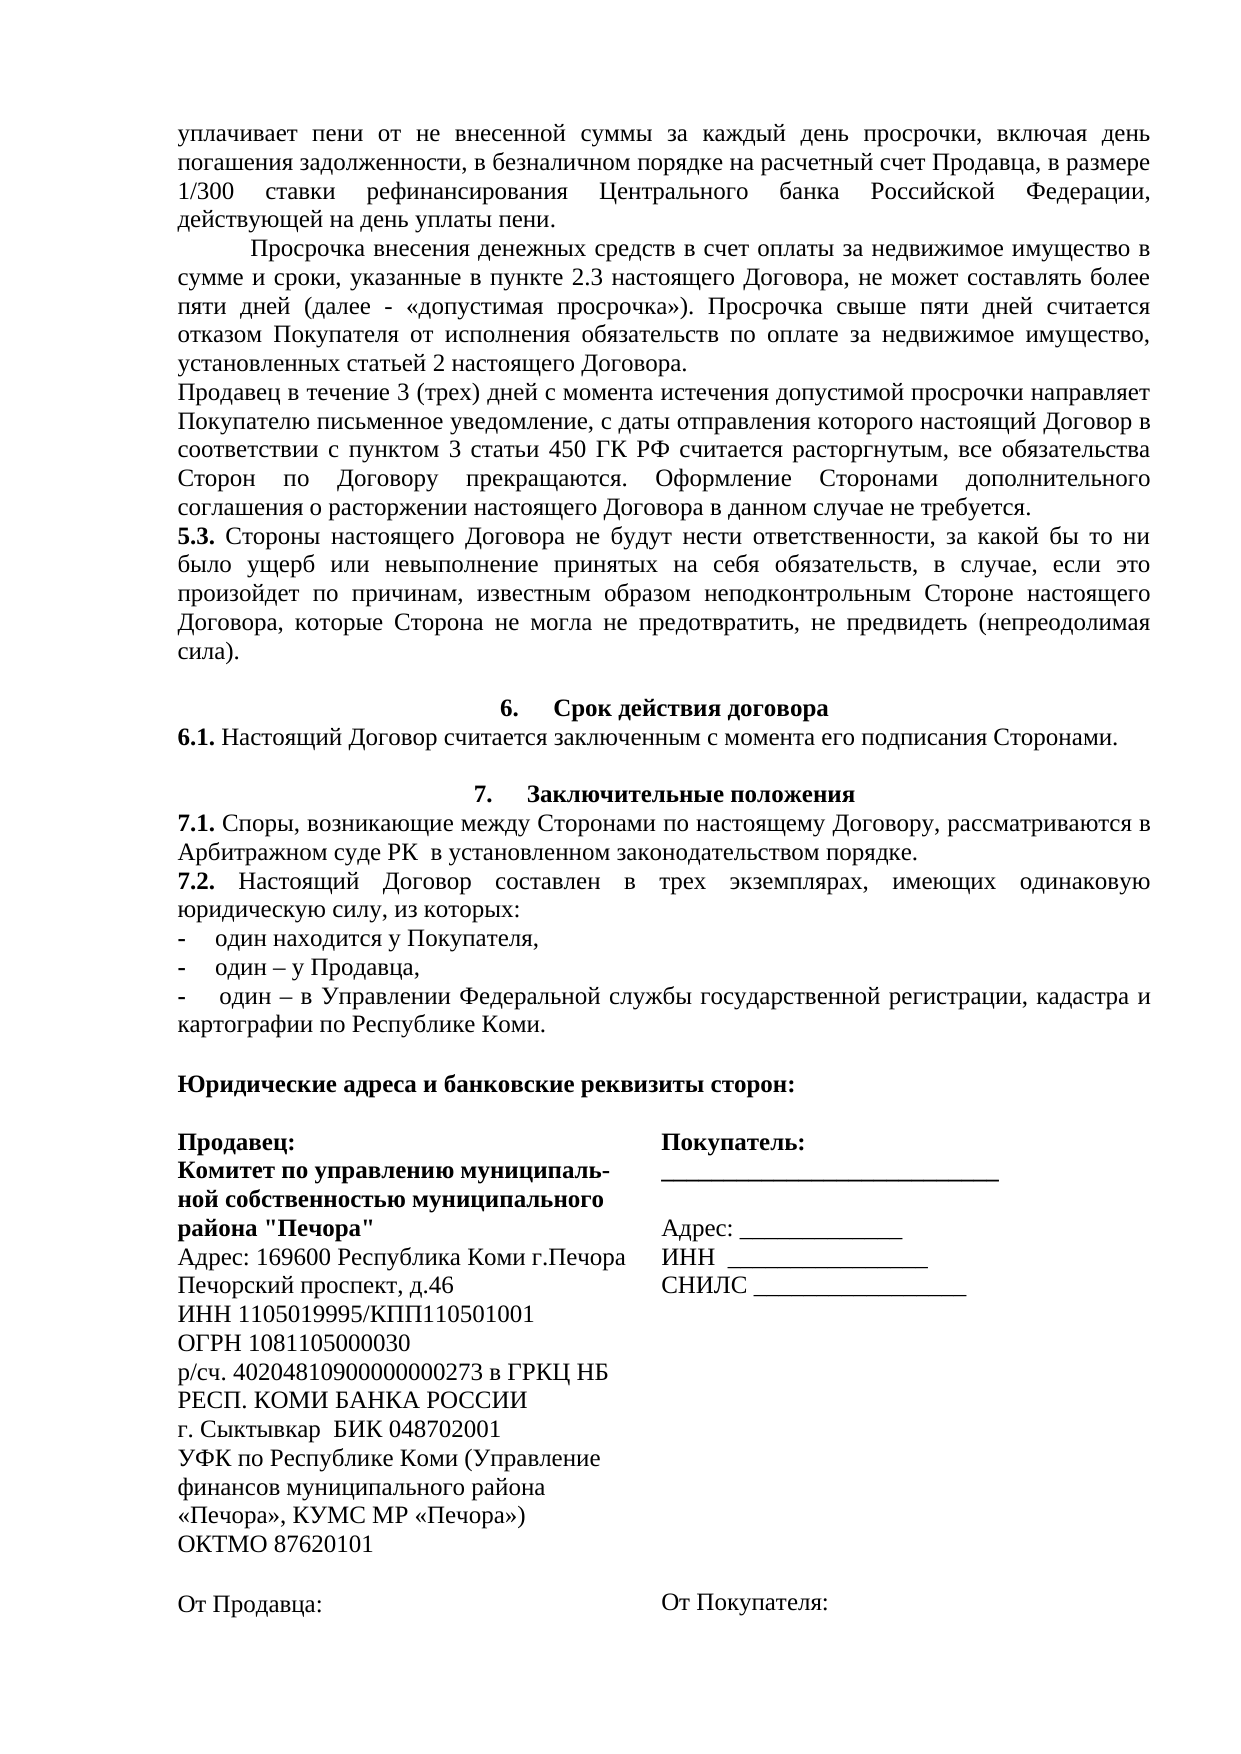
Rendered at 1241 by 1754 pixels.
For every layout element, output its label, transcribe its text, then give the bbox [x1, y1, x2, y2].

text Просрочка внесения денежных средств в счет оплаты за недвижимое имущество в сумме и сроки, указанные в пункте 2.3 настоящего Договора, не может составлять более пяти дней (далее - «допустимая просрочка»). Просрочка свыше пяти дней считается отказом Покупателя от исполнения обязательств по оплате за недвижимое имущество, установленных статьей 2 настоящего Договора. [177, 233, 1152, 377]
text Юридические адреса и банковские реквизиты сторон: [177, 1069, 1152, 1098]
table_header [650, 1127, 1122, 1647]
list один находится у Покупателя, [177, 923, 1152, 952]
text 7.2. Настоящий Договор составлен в трех экземплярах, имеющих одинаковую юридическую силу, из которых: [177, 866, 1152, 923]
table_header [166, 1127, 650, 1647]
list один – у Продавца, [177, 952, 1152, 981]
text 5.3. Стороны настоящего Договора не будут нести ответственности, за какой бы то ни было ущерб или невыполнение принятых на себя обязательств, в случае, если это произойдет по причинам, известным образом неподконтрольным Стороне настоящего Договора, которые Сторона не могла не предотвратить, не предвидеть (непреодолимая сила). [177, 521, 1152, 664]
text Продавец в течение 3 (трех) дней с момента истечения допустимой просрочки направляет Покупателю письменное уведомление, с даты отправления которого настоящий Договор в соответствии с пунктом 3 статьи 450 ГК РФ считается расторгнутым, все обязательства Сторон по Договору прекращаются. Оформление Сторонами дополнительного соглашения о расторжении настоящего Договора в данном случае не требуется. [177, 377, 1152, 521]
list Срок действия договора [177, 693, 1152, 722]
text 7.1. Споры, возникающие между Сторонами по настоящему Договору, рассматриваются в Арбитражном суде РК в установленном законодательством порядке. [177, 808, 1152, 866]
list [177, 118, 1152, 233]
list Заключительные положения [177, 779, 1152, 808]
text - один – в Управлении Федеральной службы государственной регистрации, кадастра и картографии по Республике Коми. [177, 981, 1152, 1038]
text 6.1. Настоящий Договор считается заключенным с момента его подписания Сторонами. [177, 722, 1152, 751]
